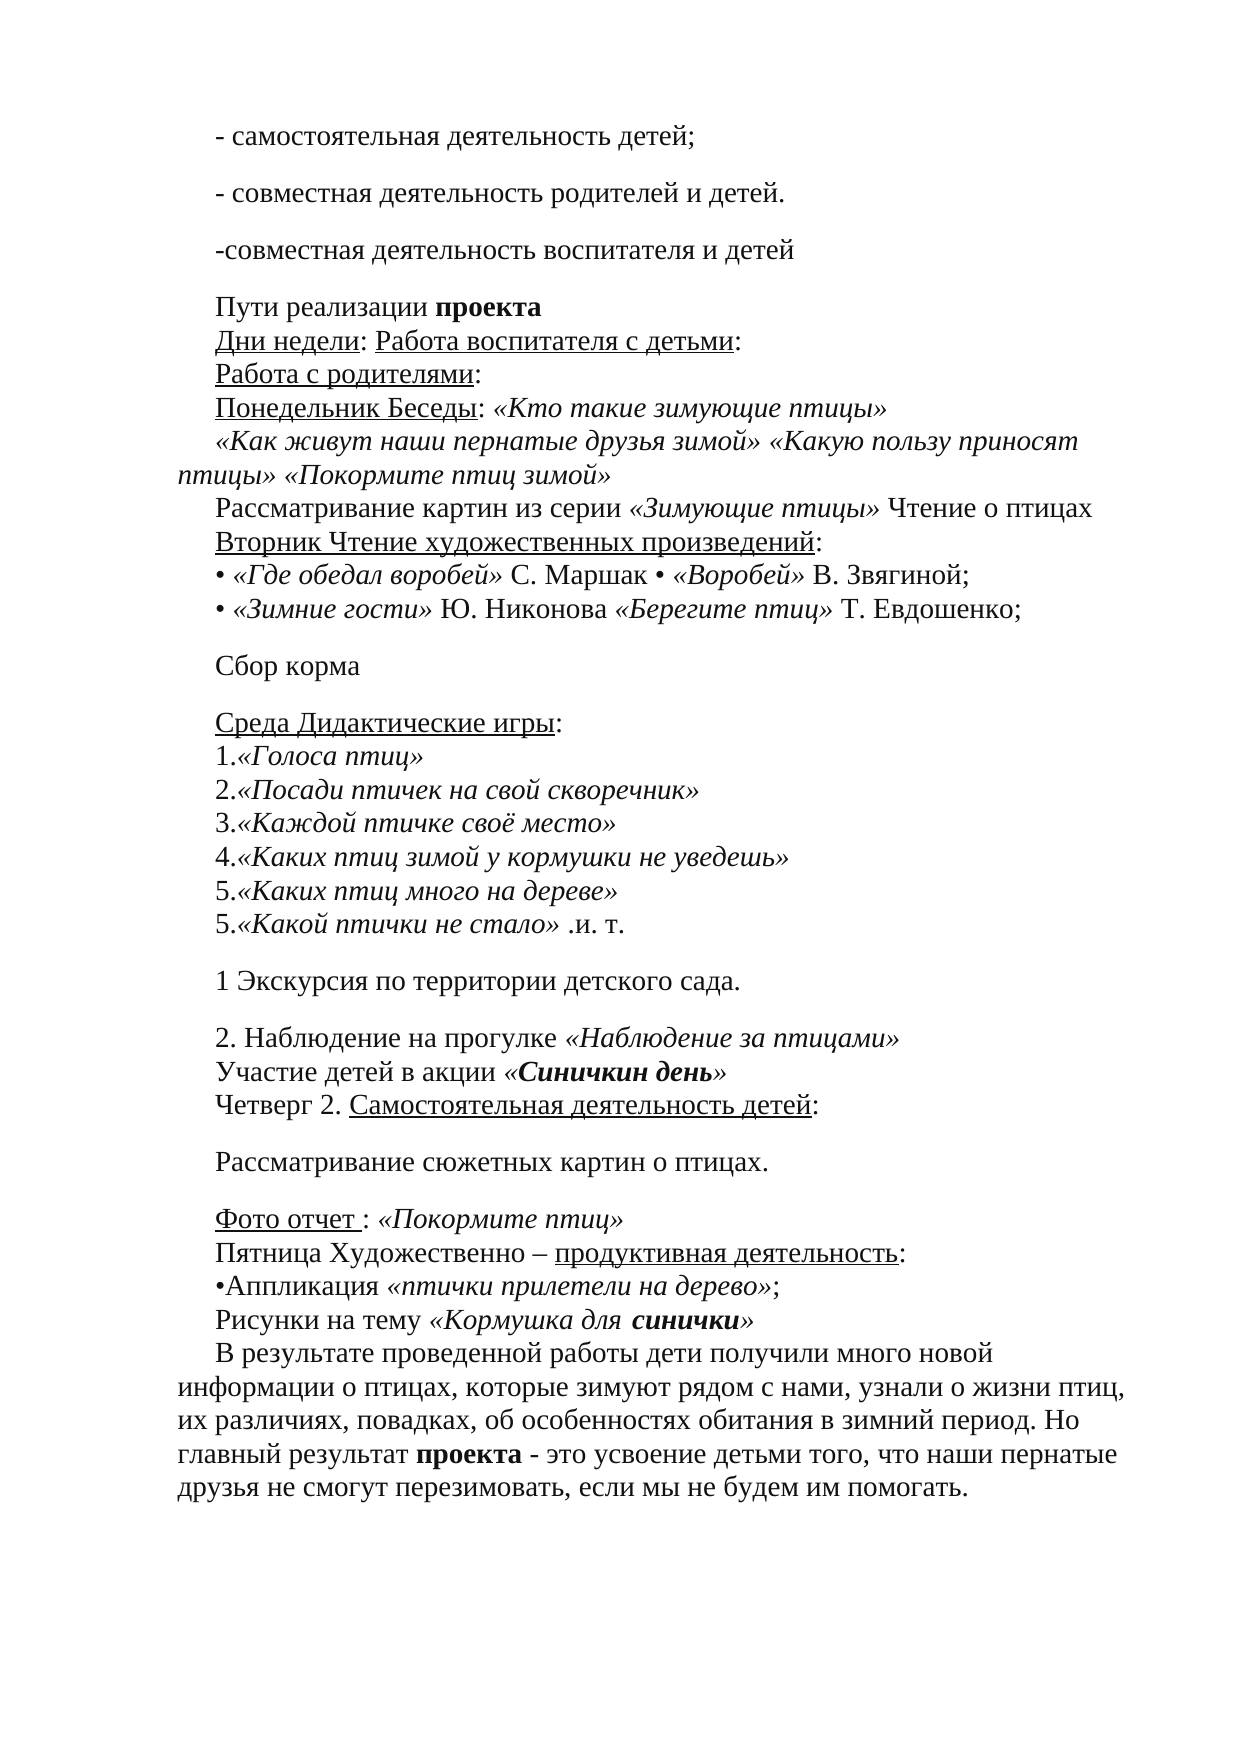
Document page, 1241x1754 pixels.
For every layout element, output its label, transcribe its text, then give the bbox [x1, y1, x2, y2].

text Участие детей в акции «Синичкин день» [177, 1054, 1152, 1087]
text Пути реализации проекта [177, 289, 1152, 323]
text Рассматривание картин из серии «Зимующие птицы» Чтение о птицах [177, 490, 1152, 524]
text Вторник Чтение художественных произведений: [177, 524, 1152, 557]
text Сбор корма [177, 648, 1152, 681]
text - совместная деятельность родителей и детей. [177, 175, 1152, 209]
text 1.«Голоса птиц» [177, 738, 1152, 772]
text 5.«Каких птиц много на дереве» [177, 873, 1152, 906]
text 2. Наблюдение на прогулке «Наблюдение за птицами» [177, 1020, 1152, 1054]
text 2.«Посади птичек на свой скворечник» [177, 772, 1152, 806]
text Четверг 2. Самостоятельная деятельность детей: [177, 1087, 1152, 1121]
text 3.«Каждой птичке своё место» [177, 806, 1152, 839]
text Понедельник Беседы: «Кто такие зимующие птицы» [177, 390, 1152, 423]
text Рассматривание сюжетных картин о птицах. [177, 1144, 1152, 1178]
text Работа с родителями: [177, 356, 1152, 390]
text Дни недели: Работа воспитателя с детьми: [177, 323, 1152, 356]
text • «Где обедал воробей» С. Маршак • «Воробей» В. Звягиной; [177, 557, 1152, 591]
text • «Зимние гости» Ю. Никонова «Берегите птиц» Т. Евдошенко; [177, 591, 1152, 624]
text Среда Дидактические игры: [177, 705, 1152, 738]
text Рисунки на тему «Кормушка для синички» [177, 1302, 1152, 1335]
text 1 Экскурсия по территории детского сада. [177, 963, 1152, 997]
text - самостоятельная деятельность детей; [177, 118, 1152, 152]
text «Как живут наши пернатые друзья зимой» «Какую пользу приносят птицы» «Покормите птиц зимой» [177, 423, 1152, 490]
text •Аппликация «птички прилетели на дерево»; [177, 1268, 1152, 1302]
text Фото отчет : «Покормите птиц» [177, 1201, 1152, 1235]
text -совместная деятельность воспитателя и детей [177, 232, 1152, 266]
text Пятница Художественно – продуктивная деятельность: [177, 1235, 1152, 1268]
text 5.«Какой птички не стало» .и. т. [177, 906, 1152, 940]
text 4.«Каких птиц зимой у кормушки не уведешь» [177, 839, 1152, 873]
text В результате проведенной работы дети получили много новой информации о птицах, которые зимуют рядом с нами, узнали о жизни птиц, их различиях, повадках, об особенностях обитания в зимний период. Но главный результат проекта - это усвоение детьми того, что наши пернатые друзья не смогут перезимовать, если мы не будем им помогать. [177, 1335, 1152, 1503]
